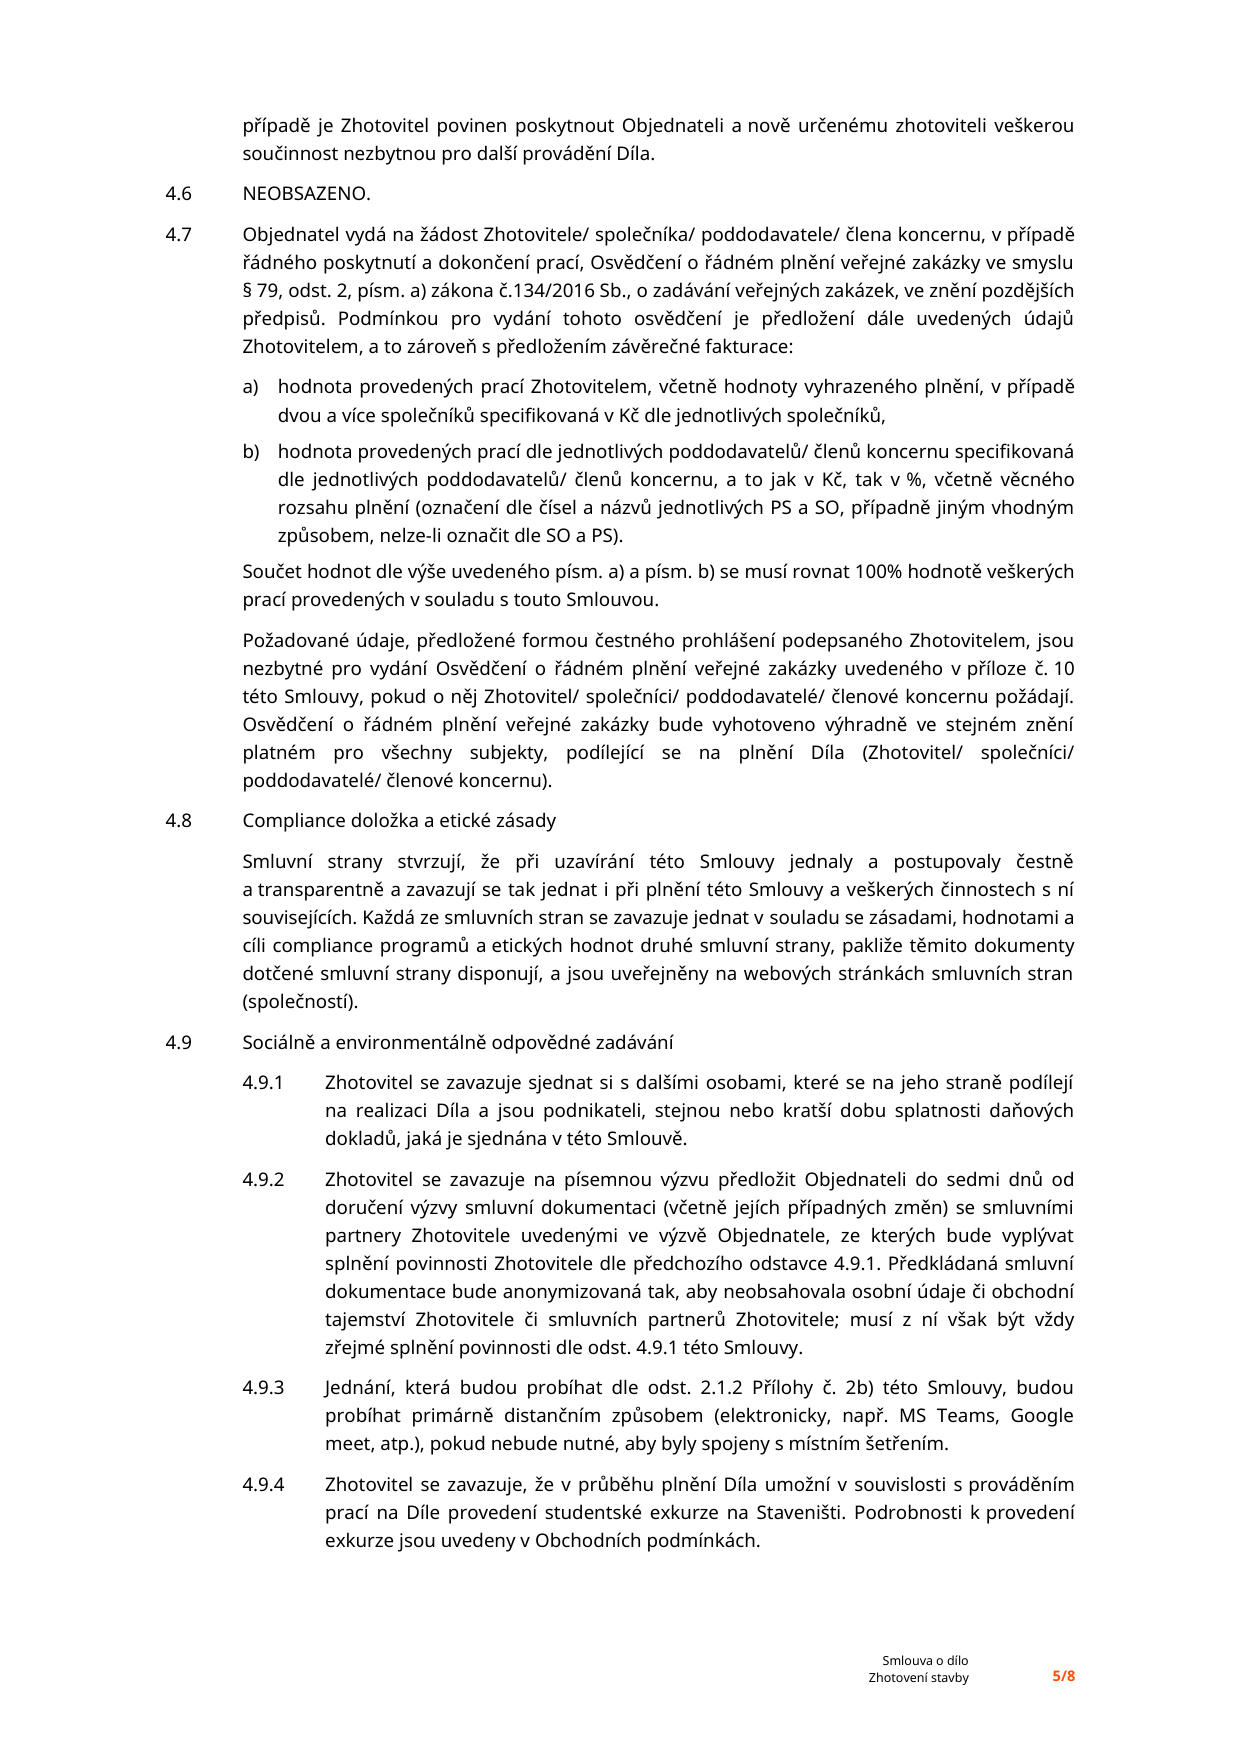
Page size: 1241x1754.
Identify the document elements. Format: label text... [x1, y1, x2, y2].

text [165, 112, 1075, 166]
text NEOBSAZENO. [165, 181, 1075, 206]
text Compliance doložka a etické zásady [165, 808, 1075, 833]
text Zhotovitel se zavazuje sjednat si s dalšími osobami, které se na jeho straně podílejí na realizaci Díla a jsou podnikateli, stejnou nebo kratší dobu splatnosti daňových dokladů, jaká je sjednána v této Smlouvě. [242, 1069, 1075, 1151]
text Objednatel vydá na žádost Zhotovitele/ společníka/ poddodavatele/ člena koncernu, v případě řádného poskytnutí a dokončení prací, Osvědčení o řádném plnění veřejné zakázky ve smyslu § 79, odst. 2, písm. a) zákona č.134/2016 Sb., o zadávání veřejných zakázek, ve znění pozdějších předpisů. Podmínkou pro vydání tohoto osvědčení je předložení dále uvedených údajů Zhotovitelem, a to zároveň s předložením závěrečné fakturace: [165, 221, 1075, 359]
text Jednání, která budou probíhat dle odst. 2.1.2 Přílohy č. 2b) této Smlouvy, budou probíhat primárně distančním způsobem (elektronicky, např. MS Teams, Google meet, atp.), pokud nebude nutné, aby byly spojeny s místním šetřením. [242, 1375, 1075, 1456]
text Zhotovitel se zavazuje na písemnou výzvu předložit Objednateli do sedmi dnů od doručení výzvy smluvní dokumentaci (včetně jejích případných změn) se smluvními partnery Zhotovitele uvedenými ve výzvě Objednatele, ze kterých bude vyplývat splnění povinnosti Zhotovitele dle předchozího odstavce 4.9.1. Předkládaná smluvní dokumentace bude anonymizovaná tak, aby neobsahovala osobní údaje či obchodní tajemství Zhotovitele či smluvních partnerů Zhotovitele; musí z ní však být vždy zřejmé splnění povinnosti dle odst. 4.9.1 této Smlouvy. [242, 1166, 1075, 1360]
text Sociálně a environmentálně odpovědné zadávání [165, 1029, 1075, 1054]
list Součet hodnot dle výše uvedeného písm. a) a písm. b) se musí rovnat 100% hodnotě veškerých prací provedených v souladu s touto Smlouvou. [242, 559, 1075, 612]
list Požadované údaje, předložené formou čestného prohlášení podepsaného Zhotovitelem, jsou nezbytné pro vydání Osvědčení o řádném plnění veřejné zakázky uvedeného v příloze č. 10 této Smlouvy, pokud o něj Zhotovitel/ společníci/ poddodavatelé/ členové koncernu požádají. Osvědčení o řádném plnění veřejné zakázky bude vyhotoveno výhradně ve stejném znění platném pro všechny subjekty, podílející se na plnění Díla (Zhotovitel/ společníci/ poddodavatelé/ členové koncernu). [242, 627, 1075, 793]
text Zhotovitel se zavazuje, že v průběhu plnění Díla umožní v souvislosti s prováděním prací na Díle provedení studentské exkurze na Staveništi. Podrobnosti k provedení exkurze jsou uvedeny v Obchodních podmínkách. [242, 1471, 1075, 1553]
list hodnota provedených prací dle jednotlivých poddodavatelů/ členů koncernu specifikovaná dle jednotlivých poddodavatelů/ členů koncernu, a to jak v Kč, tak v %, včetně věcného rozsahu plnění (označení dle čísel a názvů jednotlivých PS a SO, případně jiným vhodným způsobem, nelze-li označit dle SO a PS). [242, 438, 1075, 548]
list hodnota provedených prací Zhotovitelem, včetně hodnoty vyhrazeného plnění, v případě dvou a více společníků specifikovaná v Kč dle jednotlivých společníků, [242, 374, 1075, 427]
list Smluvní strany stvrzují, že při uzavírání této Smlouvy jednaly a postupovaly čestně a transparentně a zavazují se tak jednat i při plnění této Smlouvy a veškerých činnostech s ní souvisejících. Každá ze smluvních stran se zavazuje jednat v souladu se zásadami, hodnotami a cíli compliance programů a etických hodnot druhé smluvní strany, pakliže těmito dokumenty dotčené smluvní strany disponují, a jsou uveřejněny na webových stránkách smluvních stran (společností). [242, 848, 1075, 1014]
